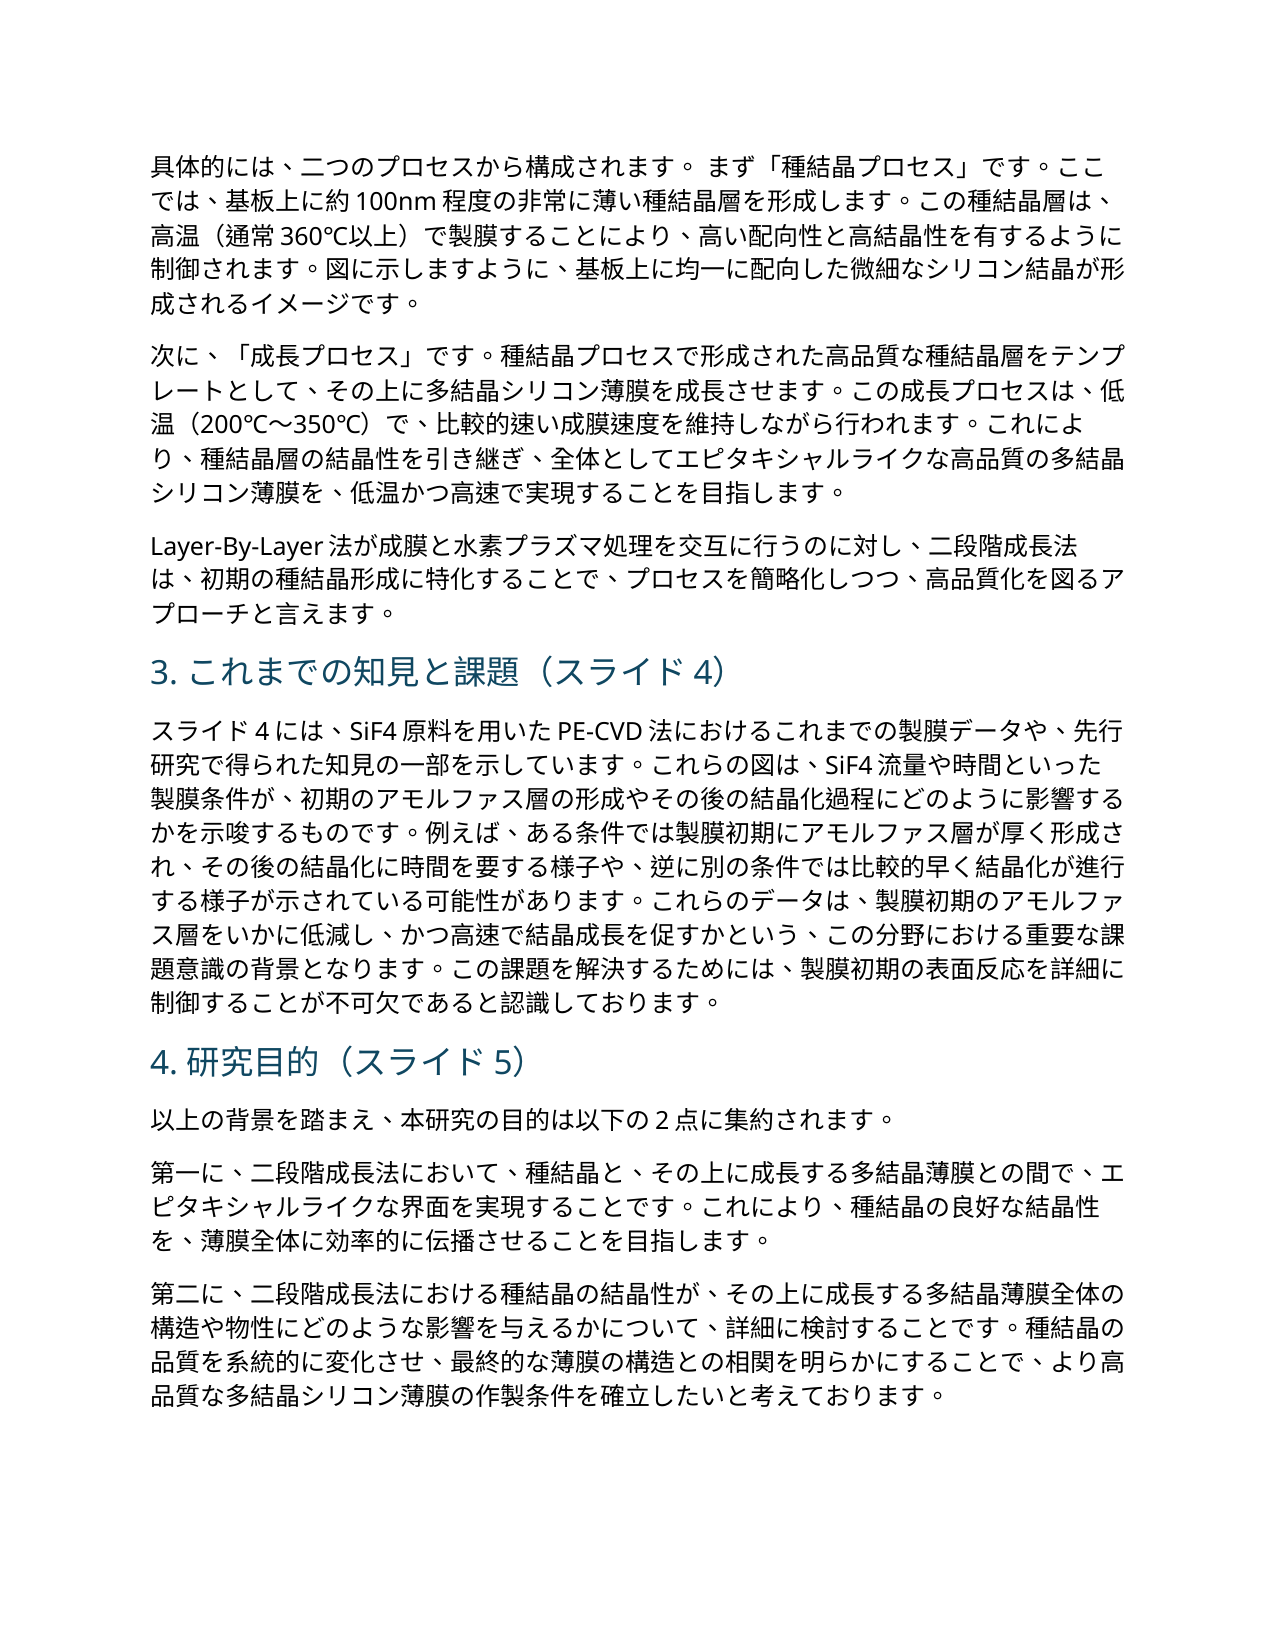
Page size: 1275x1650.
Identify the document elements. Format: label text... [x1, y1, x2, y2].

text Layer-By-Layer法が成膜と水素プラズマ処理を交互に行うのに対し、二段階成長法は、初期の種結晶形成に特化することで、プロセスを簡略化しつつ、高品質化を図るアプローチと言えます。 [150, 528, 1125, 630]
text 具体的には、二つのプロセスから構成されます。 まず「種結晶プロセス」です。ここでは、基板上に約100nm程度の非常に薄い種結晶層を形成します。この種結晶層は、高温（通常360℃以上）で製膜することにより、高い配向性と高結晶性を有するように制御されます。図に示しますように、基板上に均一に配向した微細なシリコン結晶が形成されるイメージです。 [150, 150, 1125, 320]
text 第一に、二段階成長法において、種結晶と、その上に成長する多結晶薄膜との間で、エピタキシャルライクな界面を実現することです。これにより、種結晶の良好な結晶性を、薄膜全体に効率的に伝播させることを目指します。 [150, 1156, 1125, 1258]
subtitle 4. 研究目的（スライド5） [150, 1038, 1125, 1084]
text 第二に、二段階成長法における種結晶の結晶性が、その上に成長する多結晶薄膜全体の構造や物性にどのような影響を与えるかについて、詳細に検討することです。種結晶の品質を系統的に変化させ、最終的な薄膜の構造との相関を明らかにすることで、より高品質な多結晶シリコン薄膜の作製条件を確立したいと考えております。 [150, 1276, 1125, 1413]
text 次に、「成長プロセス」です。種結晶プロセスで形成された高品質な種結晶層をテンプレートとして、その上に多結晶シリコン薄膜を成長させます。この成長プロセスは、低温（200℃〜350℃）で、比較的速い成膜速度を維持しながら行われます。これにより、種結晶層の結晶性を引き継ぎ、全体としてエピタキシャルライクな高品質の多結晶シリコン薄膜を、低温かつ高速で実現することを目指します。 [150, 339, 1125, 509]
text 以上の背景を踏まえ、本研究の目的は以下の2点に集約されます。 [150, 1103, 1125, 1137]
subtitle 3. これまでの知見と課題（スライド4） [150, 649, 1125, 694]
text スライド4には、SiF4原料を用いたPE-CVD法におけるこれまでの製膜データや、先行研究で得られた知見の一部を示しています。これらの図は、SiF4流量や時間といった製膜条件が、初期のアモルファス層の形成やその後の結晶化過程にどのように影響するかを示唆するものです。例えば、ある条件では製膜初期にアモルファス層が厚く形成され、その後の結晶化に時間を要する様子や、逆に別の条件では比較的早く結晶化が進行する様子が示されている可能性があります。これらのデータは、製膜初期のアモルファス層をいかに低減し、かつ高速で結晶成長を促すかという、この分野における重要な課題意識の背景となります。この課題を解決するためには、製膜初期の表面反応を詳細に制御することが不可欠であると認識しております。 [150, 713, 1125, 1020]
